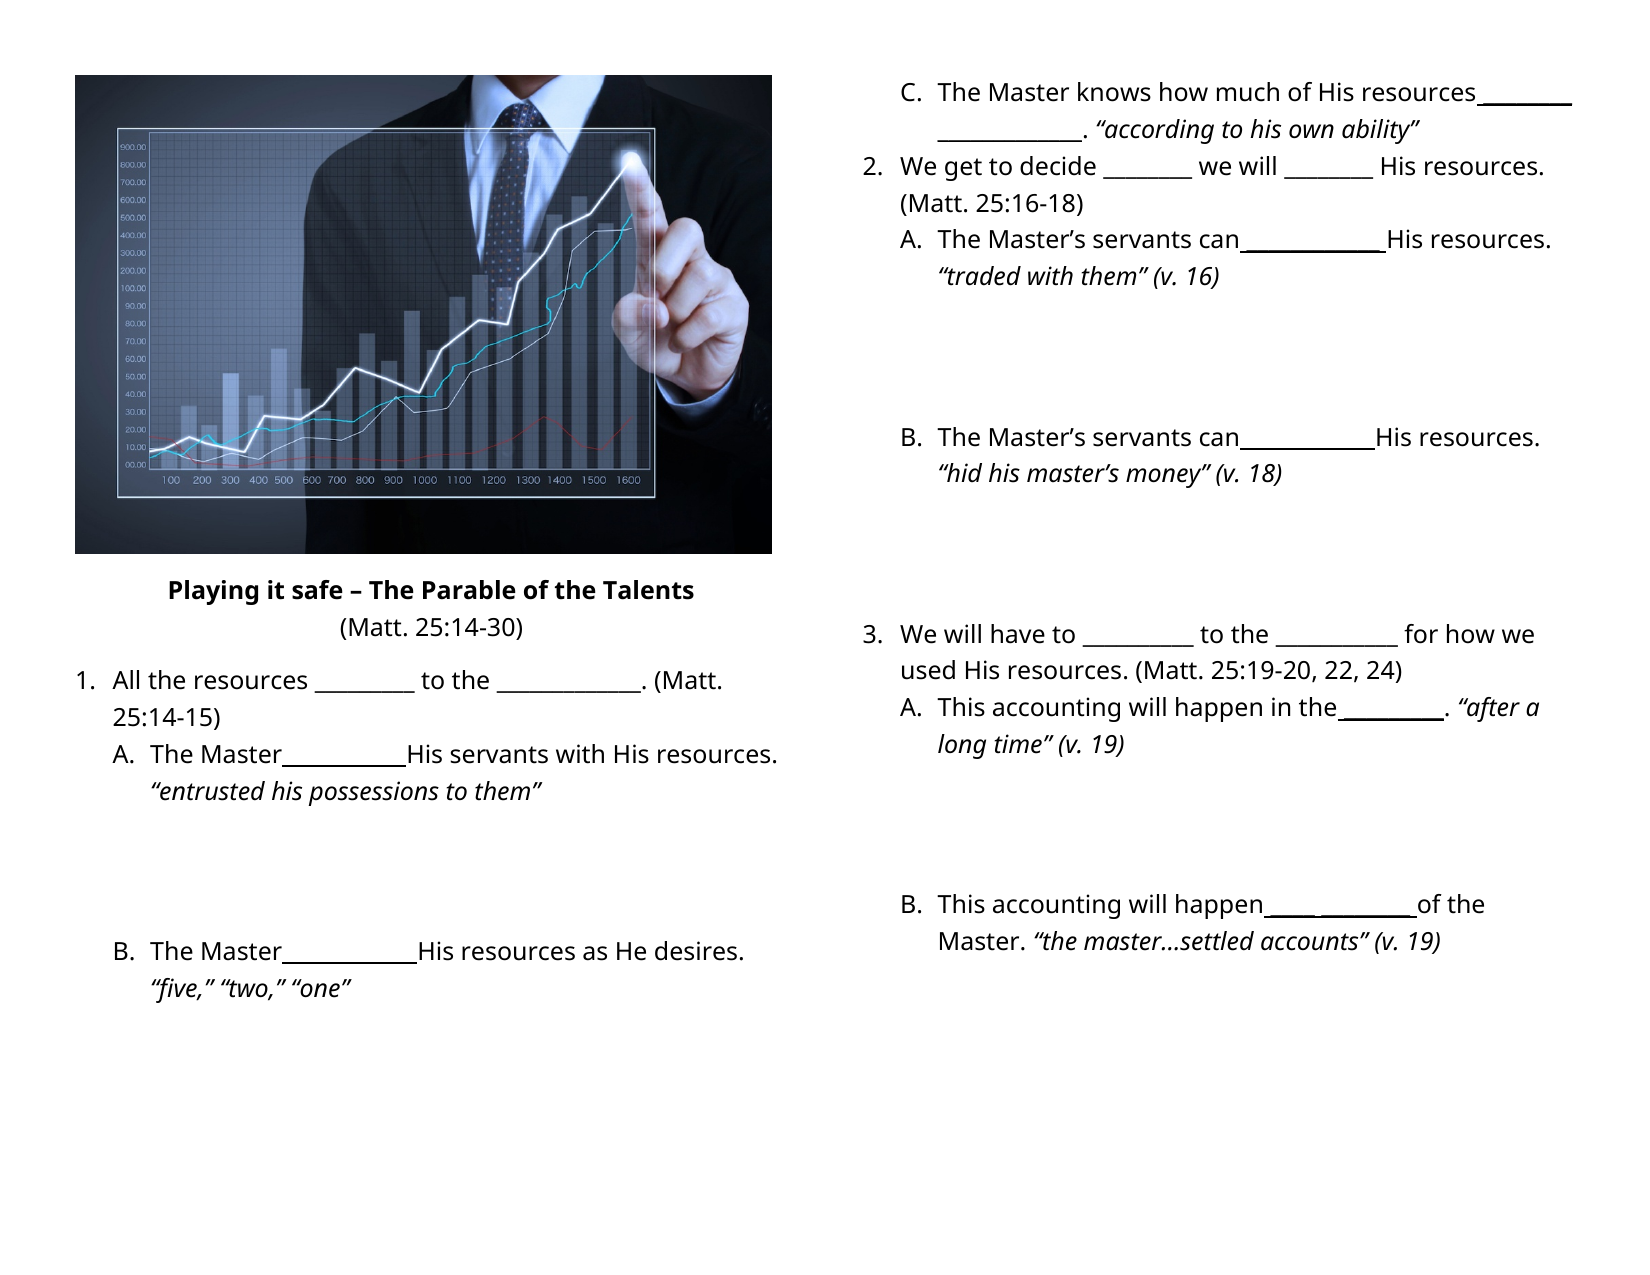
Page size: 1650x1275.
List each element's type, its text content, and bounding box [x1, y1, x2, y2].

list We will have to __________ to the ___________ for how we used His resources. (Matt. 25:19-20, 22, 24) [862, 616, 1575, 687]
list The Master ___________ His resources as He desires. “five,” “two,” “one” [112, 933, 787, 1004]
list We get to decide ________ we will ________ His resources. (Matt. 25:16-18) [862, 148, 1575, 219]
list All the resources _________ to the _____________. (Matt. 25:14-15) [75, 663, 787, 734]
list This accounting will happen ____ ________ of the Master. “the master…settled accounts” (v. 19) [900, 887, 1575, 958]
list The Master __________ His servants with His resources. “entrusted his possessions to them” [112, 736, 787, 807]
picture [75, 75, 772, 554]
list The Master’s servants can ___________ His resources. “hid his master’s money” (v. 18) [900, 419, 1575, 490]
list The Master’s servants can ____________ His resources. “traded with them” (v. 16) [900, 222, 1575, 293]
list The Master knows how much of His resources ________ _____________. “according to his own ability” [900, 75, 1575, 146]
text Playing it safe – The Parable of the Talents [75, 573, 787, 607]
text (Matt. 25:14-30) [75, 609, 787, 643]
list This accounting will happen in the _________. “after a long time” (v. 19) [900, 690, 1575, 761]
